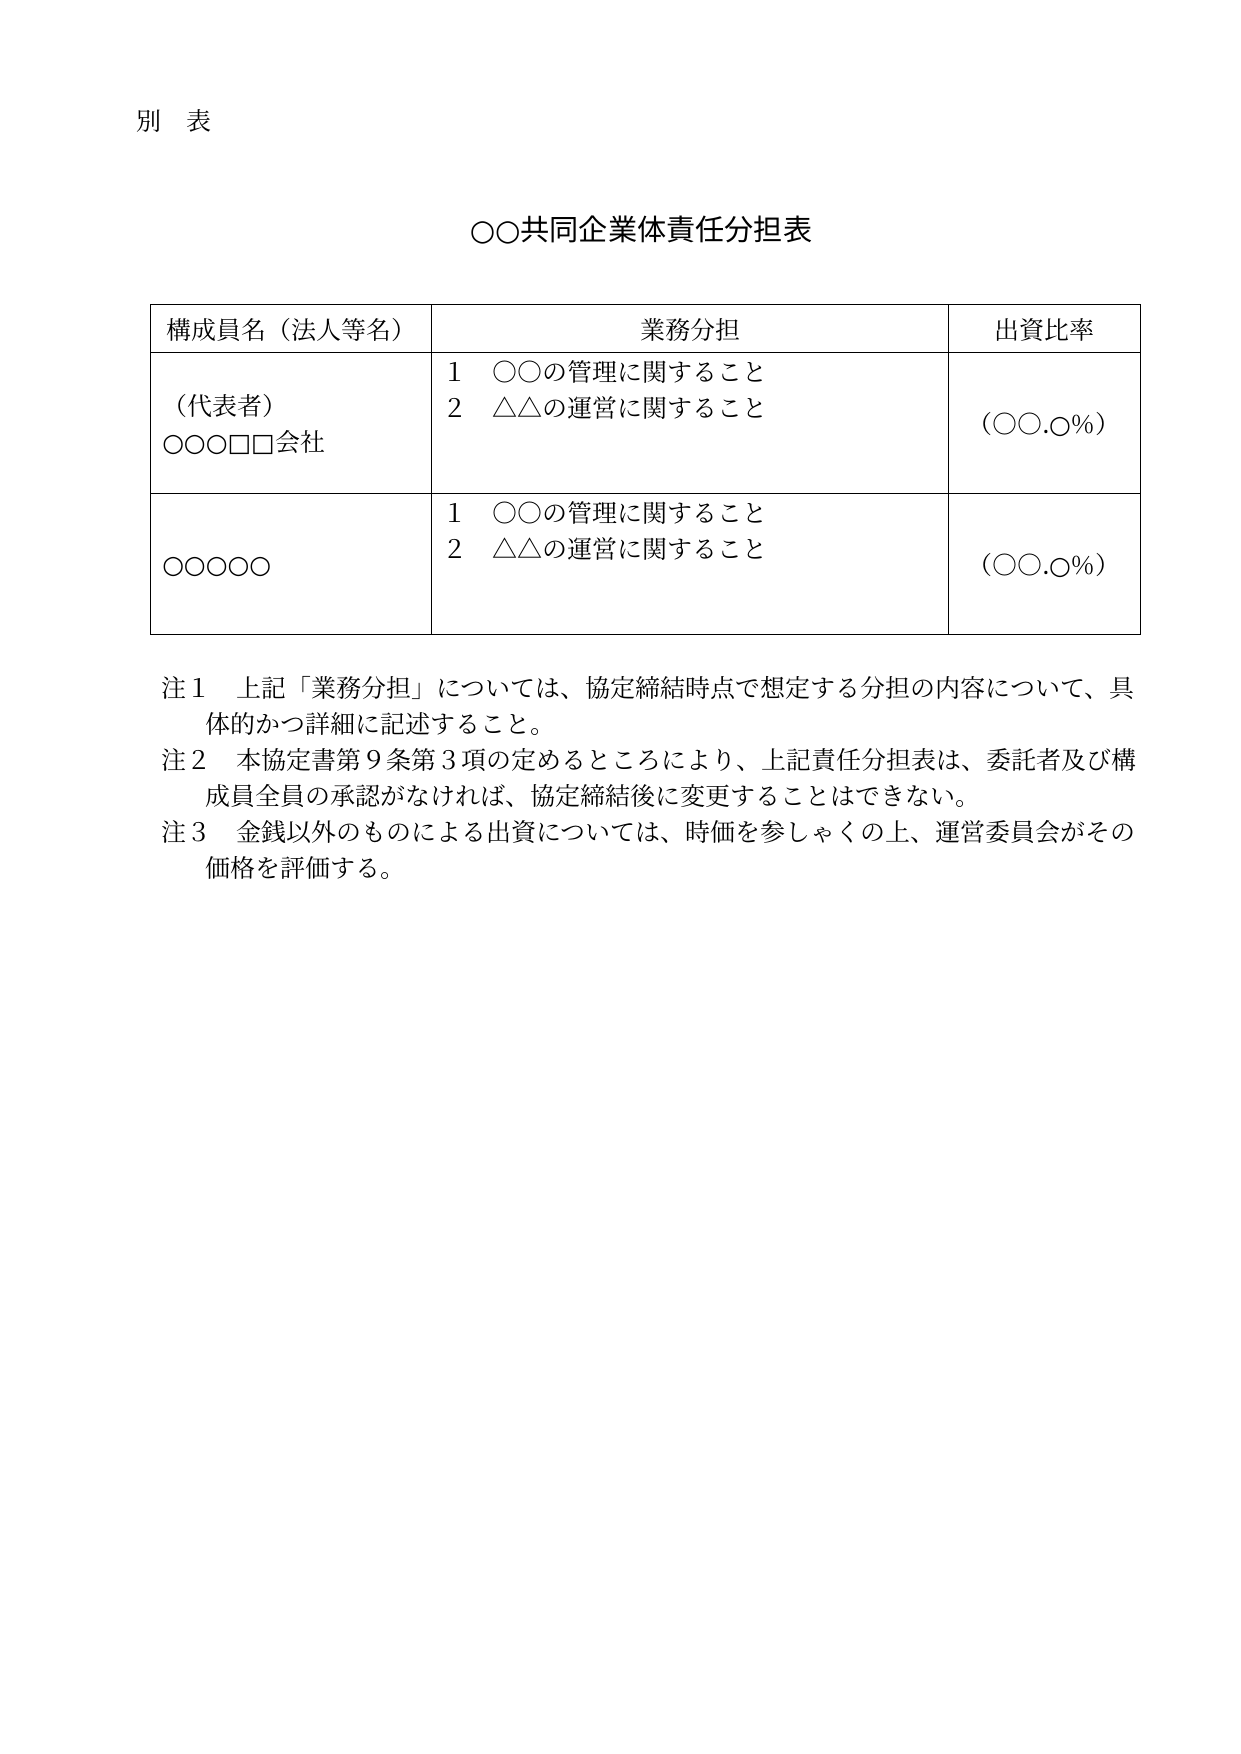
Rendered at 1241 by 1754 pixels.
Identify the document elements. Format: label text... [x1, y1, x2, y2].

table_cell １ ○○の管理に関すること ２ △△の運営に関すること [432, 494, 948, 634]
table_header 出資比率 [949, 305, 1140, 352]
table_header 構成員名（法人等名） [151, 305, 431, 352]
table_cell ○○○○○ [151, 494, 431, 634]
table_cell （○○.○％） [949, 494, 1140, 634]
table_cell （代表者） ○○○□□会社 [151, 353, 431, 493]
table_header 業務分担 [432, 305, 948, 352]
table_cell （○○.○％） [949, 353, 1140, 493]
text ○○共同企業体責任分担表 [136, 207, 1145, 249]
text 注１ 上記「業務分担」については、協定締結時点で想定する分担の内容について、具体的かつ詳細に記述すること。 [136, 669, 1145, 741]
text 別 表 [136, 102, 1145, 138]
table_cell １ ○○の管理に関すること ２ △△の運営に関すること [432, 353, 948, 493]
text 注３ 金銭以外のものによる出資については、時価を参しゃくの上、運営委員会がその価格を評価する。 [136, 813, 1145, 884]
text 注２ 本協定書第９条第３項の定めるところにより、上記責任分担表は、委託者及び構成員全員の承認がなければ、協定締結後に変更することはできない。 [136, 741, 1145, 813]
